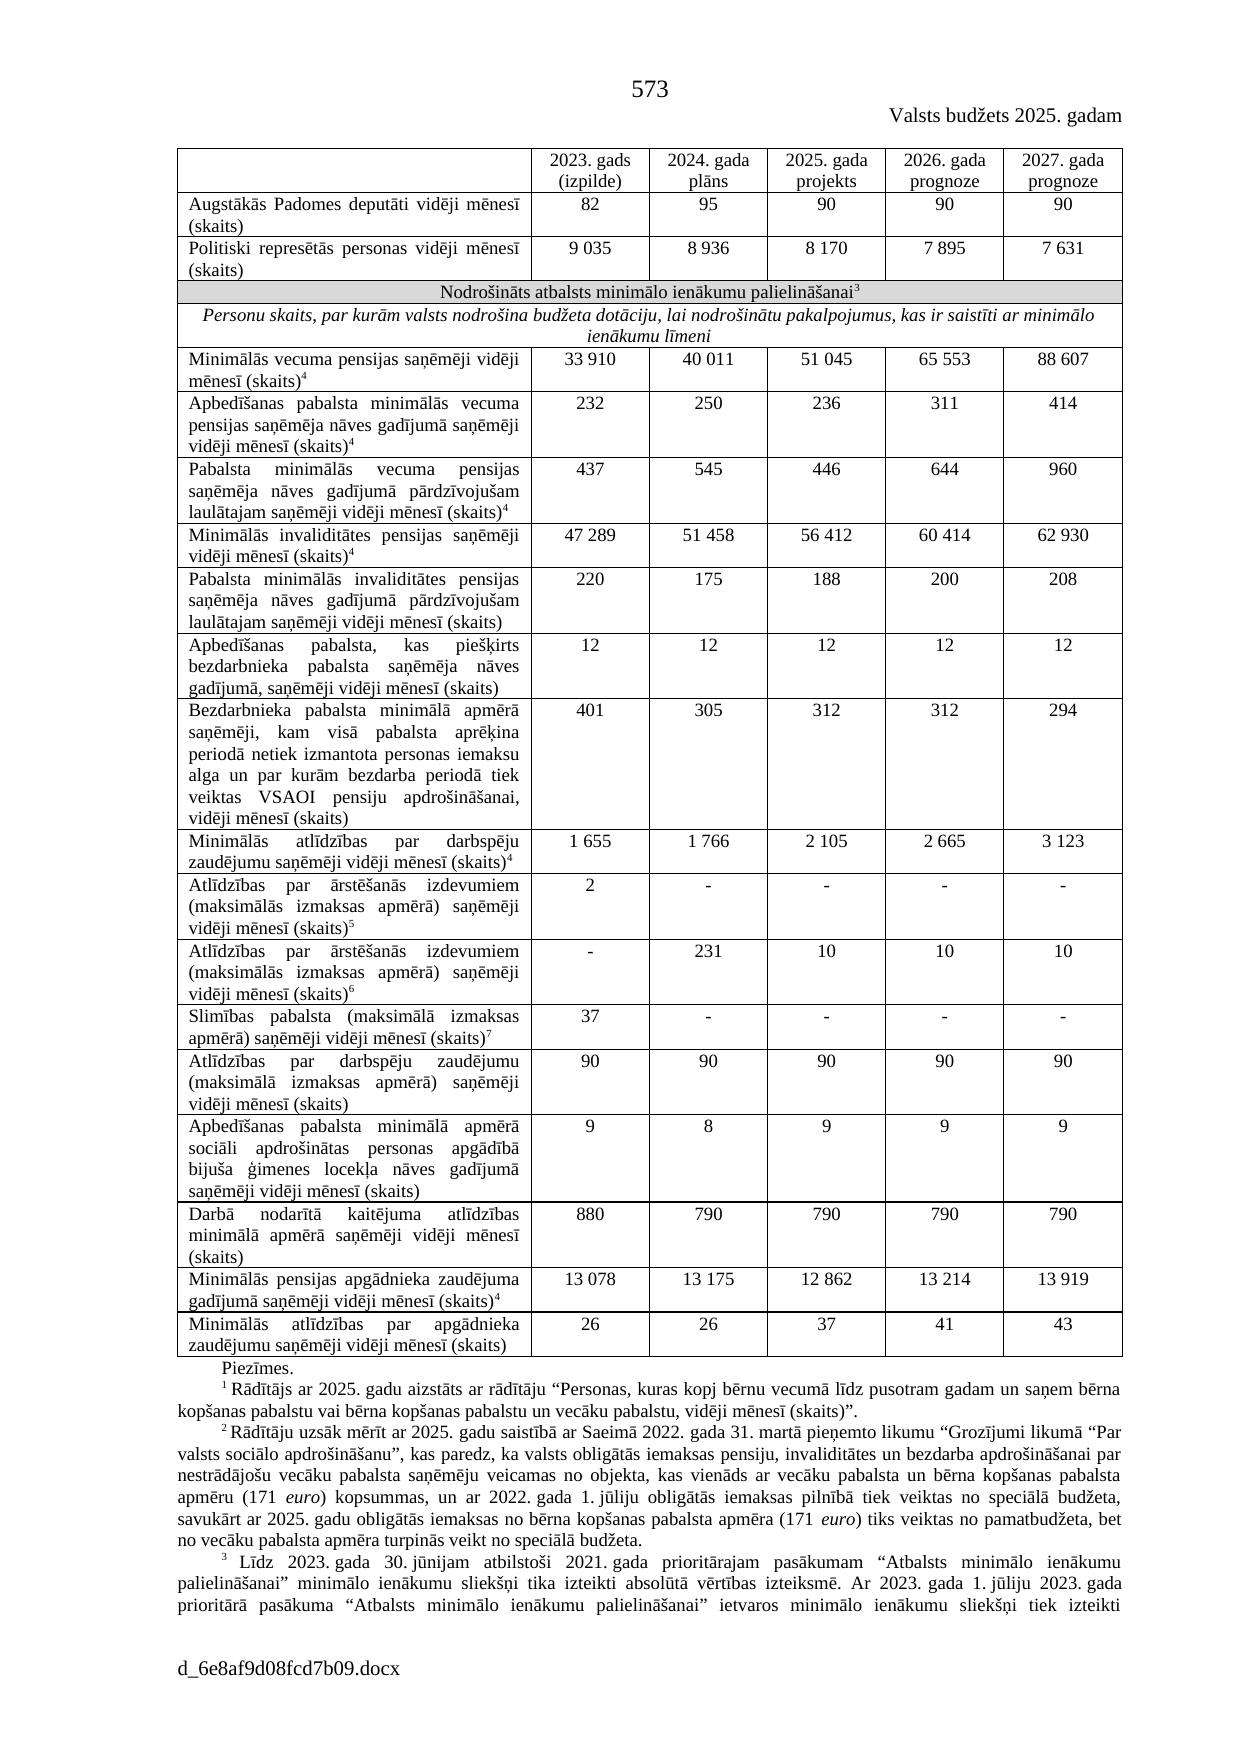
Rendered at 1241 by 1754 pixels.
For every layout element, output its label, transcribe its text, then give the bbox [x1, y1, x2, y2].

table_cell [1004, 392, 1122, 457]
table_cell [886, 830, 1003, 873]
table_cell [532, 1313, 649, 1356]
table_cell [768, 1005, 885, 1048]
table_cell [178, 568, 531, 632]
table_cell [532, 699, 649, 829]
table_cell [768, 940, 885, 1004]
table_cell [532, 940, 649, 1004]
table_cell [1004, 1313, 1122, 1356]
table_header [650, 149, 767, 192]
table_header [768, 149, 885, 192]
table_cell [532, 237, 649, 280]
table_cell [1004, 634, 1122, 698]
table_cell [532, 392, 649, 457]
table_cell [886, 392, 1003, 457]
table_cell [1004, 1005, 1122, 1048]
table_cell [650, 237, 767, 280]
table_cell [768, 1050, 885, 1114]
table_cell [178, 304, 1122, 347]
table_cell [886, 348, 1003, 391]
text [177, 1551, 1122, 1615]
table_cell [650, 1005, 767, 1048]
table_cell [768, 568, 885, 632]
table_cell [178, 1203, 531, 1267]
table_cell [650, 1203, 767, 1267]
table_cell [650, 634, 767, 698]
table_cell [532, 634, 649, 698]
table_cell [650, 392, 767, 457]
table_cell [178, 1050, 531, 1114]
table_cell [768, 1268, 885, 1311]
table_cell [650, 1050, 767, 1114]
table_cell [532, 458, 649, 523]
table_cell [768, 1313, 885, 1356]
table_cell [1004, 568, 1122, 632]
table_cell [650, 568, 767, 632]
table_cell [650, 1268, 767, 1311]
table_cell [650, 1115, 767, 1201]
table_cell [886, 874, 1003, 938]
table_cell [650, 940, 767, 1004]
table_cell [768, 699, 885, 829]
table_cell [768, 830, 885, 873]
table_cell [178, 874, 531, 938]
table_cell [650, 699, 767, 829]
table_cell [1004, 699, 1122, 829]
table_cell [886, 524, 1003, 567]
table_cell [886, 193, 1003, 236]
text Piezīmes. [177, 1357, 1122, 1378]
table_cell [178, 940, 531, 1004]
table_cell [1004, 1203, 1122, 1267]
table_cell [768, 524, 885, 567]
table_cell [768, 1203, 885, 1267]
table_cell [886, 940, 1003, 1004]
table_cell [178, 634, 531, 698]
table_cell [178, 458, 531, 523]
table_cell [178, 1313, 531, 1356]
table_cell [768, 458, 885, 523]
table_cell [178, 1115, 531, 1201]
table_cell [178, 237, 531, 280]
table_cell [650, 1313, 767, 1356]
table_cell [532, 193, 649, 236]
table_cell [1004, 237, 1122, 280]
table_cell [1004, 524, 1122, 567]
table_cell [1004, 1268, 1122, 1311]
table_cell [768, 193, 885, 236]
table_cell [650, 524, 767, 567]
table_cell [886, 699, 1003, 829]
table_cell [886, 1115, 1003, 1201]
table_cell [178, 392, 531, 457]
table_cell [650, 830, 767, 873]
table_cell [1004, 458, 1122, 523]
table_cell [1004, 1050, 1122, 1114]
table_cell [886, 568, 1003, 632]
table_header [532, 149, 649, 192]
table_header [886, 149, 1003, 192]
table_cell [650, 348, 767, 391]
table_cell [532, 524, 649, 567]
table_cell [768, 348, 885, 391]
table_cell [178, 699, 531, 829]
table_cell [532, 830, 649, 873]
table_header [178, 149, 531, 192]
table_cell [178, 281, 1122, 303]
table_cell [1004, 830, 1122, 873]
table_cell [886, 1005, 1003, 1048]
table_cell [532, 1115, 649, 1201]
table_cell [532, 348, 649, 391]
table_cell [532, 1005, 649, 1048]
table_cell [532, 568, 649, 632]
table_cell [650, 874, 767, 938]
text 2 Rādītāju uzsāk mērīt ar 2025. gadu saistībā ar Saeimā 2022. gada 31. martā pieņemto likumu “Grozījumi likumā “Par valsts sociālo apdrošināšanu”, kas paredz, ka valsts obligātās iemaksas pensiju, invaliditātes un bezdarba apdrošināšanai par nestrādājošu vecāku pabalsta saņēmēju veicamas no objekta, kas vienāds ar vecāku pabalsta un bērna kopšanas pabalsta apmēru (171 euro) kopsummas, un ar 2022. gada 1. jūliju obligātās iemaksas pilnībā tiek veiktas no speciālā budžeta, savukārt ar 2025. gadu obligātās iemaksas no bērna kopšanas pabalsta apmēra (171 euro) tiks veiktas no pamatbudžeta, bet no vecāku pabalsta apmēra turpinās veikt no speciālā budžeta. [177, 1421, 1122, 1551]
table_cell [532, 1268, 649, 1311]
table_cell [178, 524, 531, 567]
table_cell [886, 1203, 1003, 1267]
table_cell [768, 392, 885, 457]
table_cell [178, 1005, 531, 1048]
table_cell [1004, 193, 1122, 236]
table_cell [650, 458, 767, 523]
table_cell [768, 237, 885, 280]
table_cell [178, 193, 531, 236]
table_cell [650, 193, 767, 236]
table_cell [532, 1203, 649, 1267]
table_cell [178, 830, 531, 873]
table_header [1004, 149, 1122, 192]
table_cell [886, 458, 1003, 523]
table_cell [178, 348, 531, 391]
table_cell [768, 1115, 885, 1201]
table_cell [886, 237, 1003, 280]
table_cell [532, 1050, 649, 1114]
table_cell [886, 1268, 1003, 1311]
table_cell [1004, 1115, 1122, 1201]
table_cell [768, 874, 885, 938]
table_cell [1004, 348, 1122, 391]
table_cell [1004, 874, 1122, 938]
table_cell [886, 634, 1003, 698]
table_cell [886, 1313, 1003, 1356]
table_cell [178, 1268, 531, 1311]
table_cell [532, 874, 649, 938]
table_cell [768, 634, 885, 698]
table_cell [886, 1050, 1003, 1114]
text 1 Rādītājs ar 2025. gadu aizstāts ar rādītāju “Personas, kuras kopj bērnu vecumā līdz pusotram gadam un saņem bērna kopšanas pabalstu vai bērna kopšanas pabalstu un vecāku pabalstu, vidēji mēnesī (skaits)”. [177, 1378, 1122, 1421]
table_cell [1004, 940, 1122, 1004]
